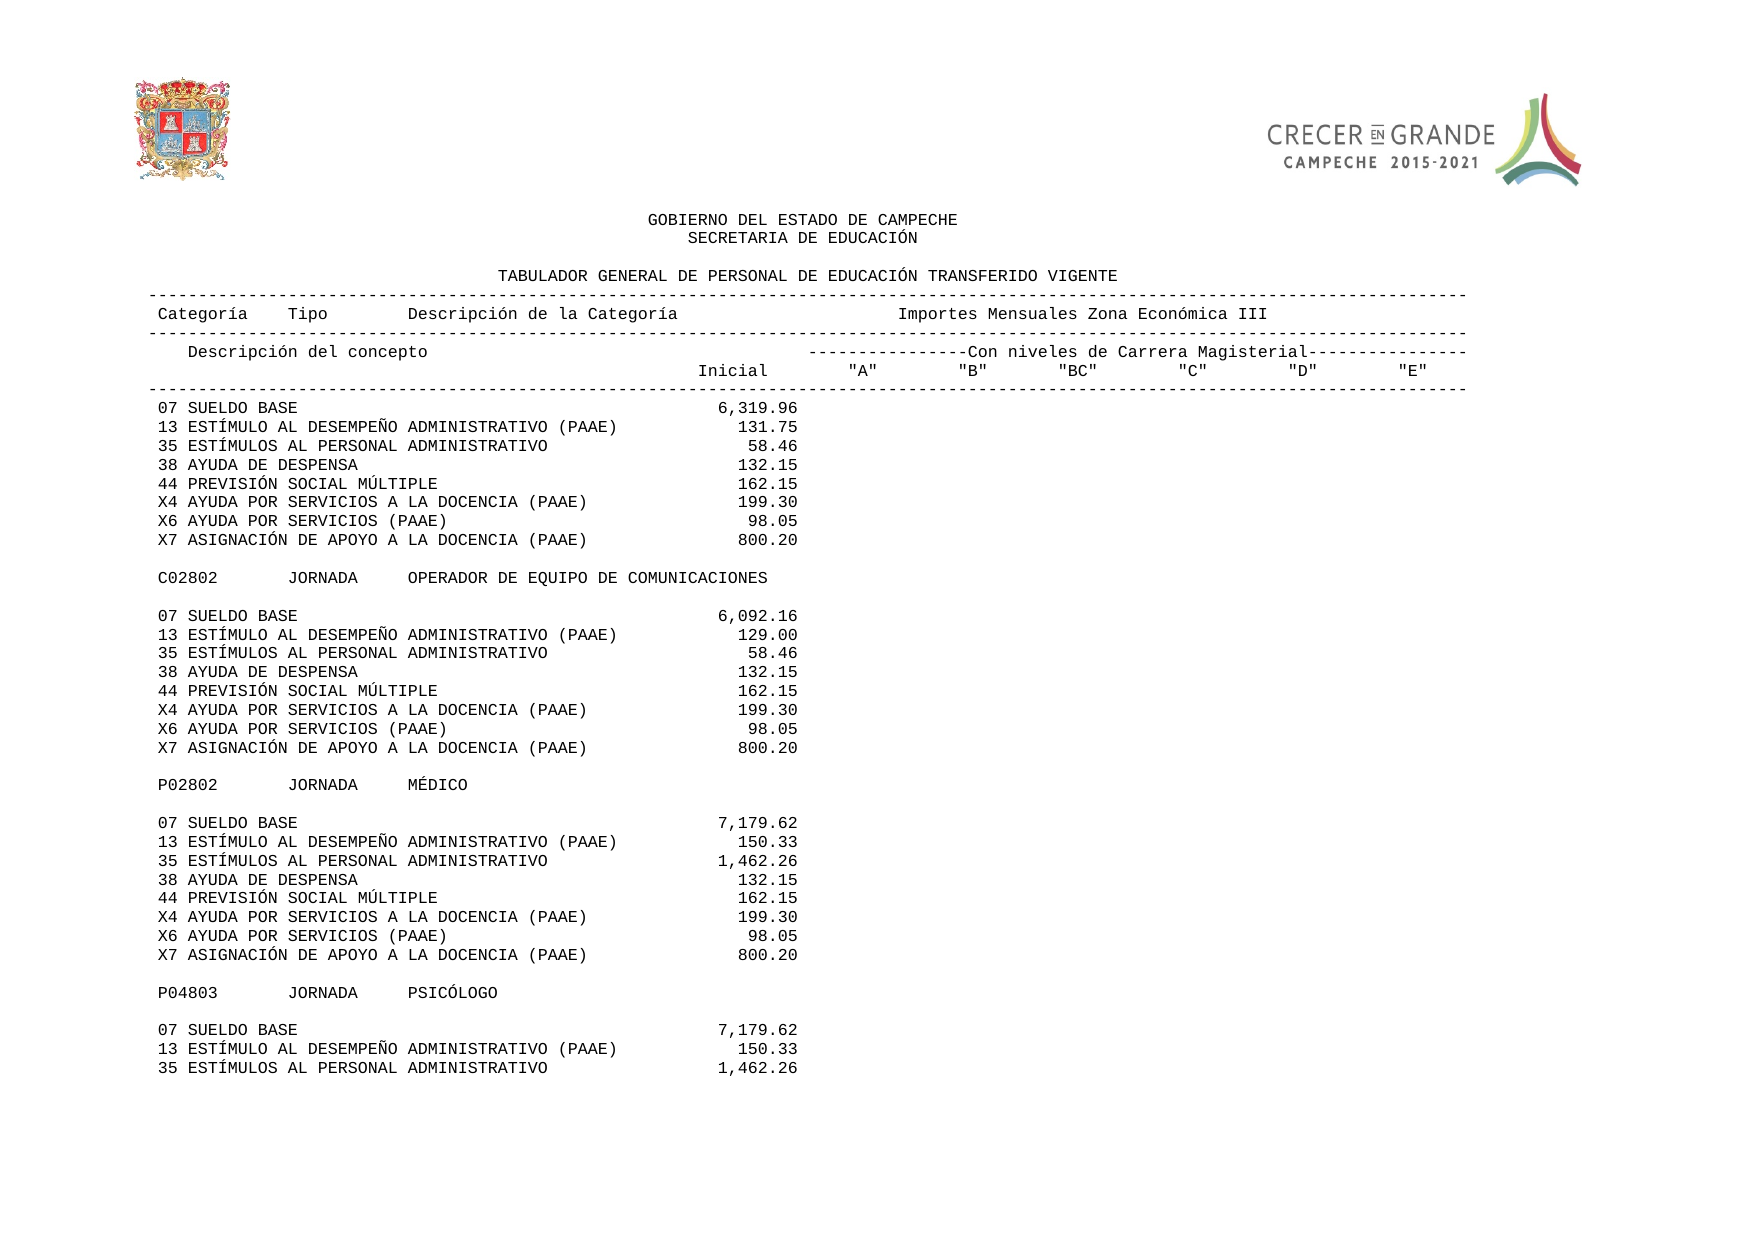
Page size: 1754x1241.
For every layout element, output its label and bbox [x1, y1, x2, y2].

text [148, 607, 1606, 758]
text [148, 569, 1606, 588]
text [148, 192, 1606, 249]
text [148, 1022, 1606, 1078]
picture [133, 77, 231, 181]
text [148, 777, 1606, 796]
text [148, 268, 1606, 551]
picture [1262, 87, 1586, 190]
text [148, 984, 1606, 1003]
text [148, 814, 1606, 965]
